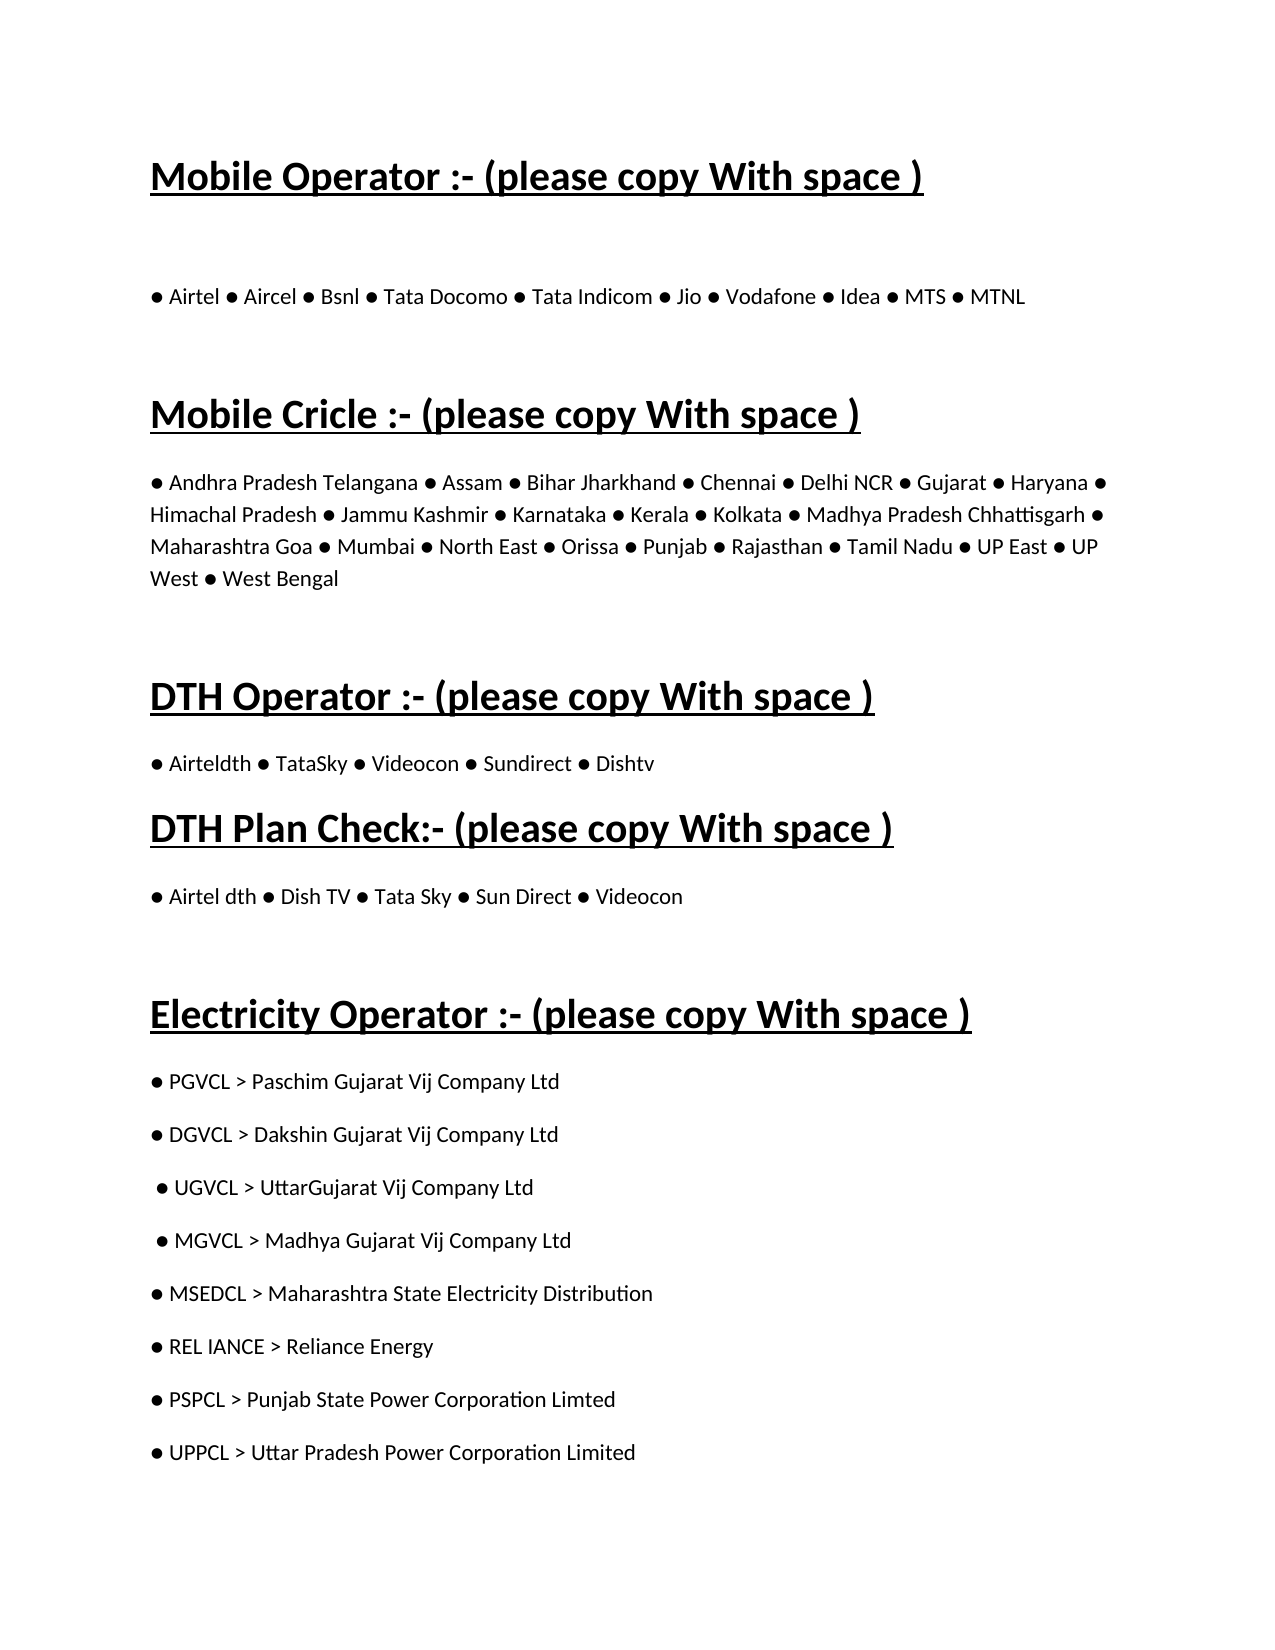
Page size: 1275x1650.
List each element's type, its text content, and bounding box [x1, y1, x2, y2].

text DTH Plan Check:- (please copy With space ) [150, 802, 1125, 853]
text ● UPPCL > Uttar Pradesh Power Corporation Limited [150, 1438, 1125, 1466]
text DTH Operator :- (please copy With space ) [150, 670, 1125, 721]
text ● MSEDCL > Maharashtra State Electricity Distribution [150, 1279, 1125, 1307]
text Electricity Operator :- (please copy With space ) [150, 988, 1125, 1039]
text ● Andhra Pradesh Telangana ● Assam ● Bihar Jharkhand ● Chennai ● Delhi NCR ● Gujarat ● Haryana ● Himachal Pradesh ● Jammu Kashmir ● Karnataka ● Kerala ● Kolkata ● Madhya Pradesh Chhattisgarh ● Maharashtra Goa ● Mumbai ● North East ● Orissa ● Punjab ● Rajasthan ● Tamil Nadu ● UP East ● UP West ● West Bengal [150, 468, 1125, 592]
text ● Airtel dth ● Dish TV ● Tata Sky ● Sun Direct ● Videocon [150, 882, 1125, 910]
text ● Airteldth ● TataSky ● Videocon ● Sundirect ● Dishtv [150, 749, 1125, 777]
text Mobile Cricle :- (please copy With space ) [150, 388, 1125, 439]
text ● PSPCL > Punjab State Power Corporation Limted [150, 1385, 1125, 1413]
text ● PGVCL > Paschim Gujarat Vij Company Ltd [150, 1067, 1125, 1095]
text Mobile Operator :- (please copy With space ) [150, 150, 1125, 201]
text ● DGVCL > Dakshin Gujarat Vij Company Ltd [150, 1120, 1125, 1148]
text ● REL IANCE > Reliance Energy [150, 1332, 1125, 1360]
text ● Airtel ● Aircel ● Bsnl ● Tata Docomo ● Tata Indicom ● Jio ● Vodafone ● Idea ● MTS ● MTNL [150, 282, 1125, 310]
text ● UGVCL > UttarGujarat Vij Company Ltd [150, 1173, 1125, 1201]
text ● MGVCL > Madhya Gujarat Vij Company Ltd [150, 1226, 1125, 1254]
